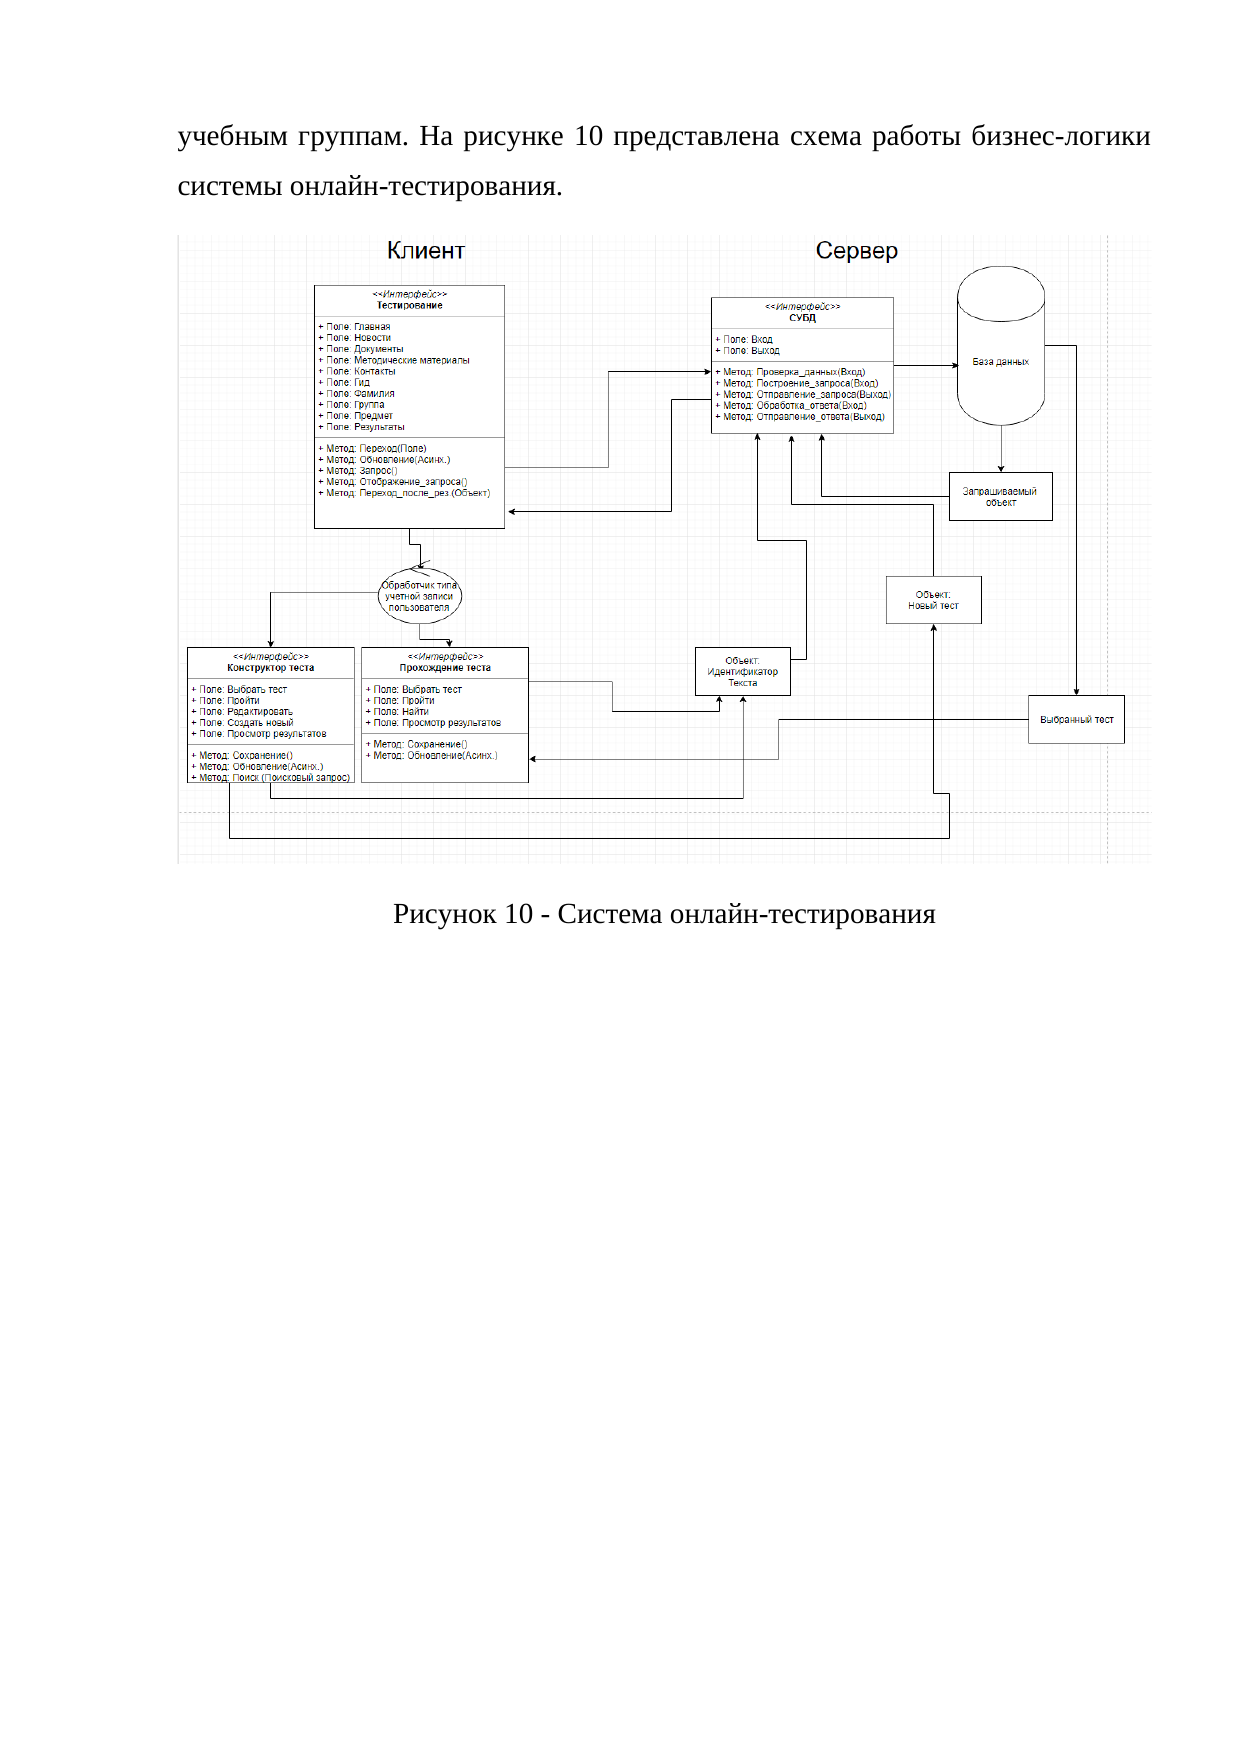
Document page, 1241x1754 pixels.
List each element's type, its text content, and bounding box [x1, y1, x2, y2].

picture [177, 235, 1152, 864]
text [177, 118, 1152, 202]
